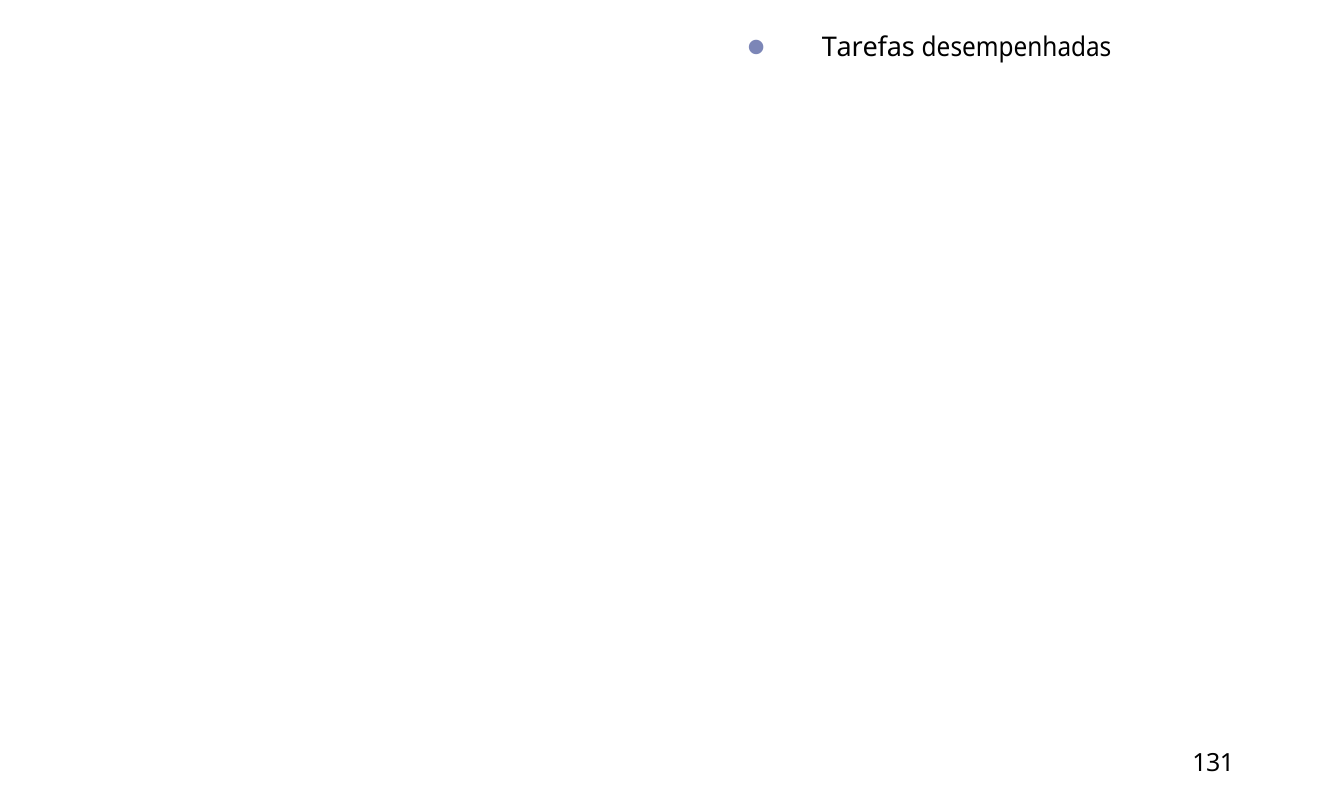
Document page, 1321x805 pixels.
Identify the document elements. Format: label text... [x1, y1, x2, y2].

list Tarefas desempenhadas [27, 27, 1111, 64]
